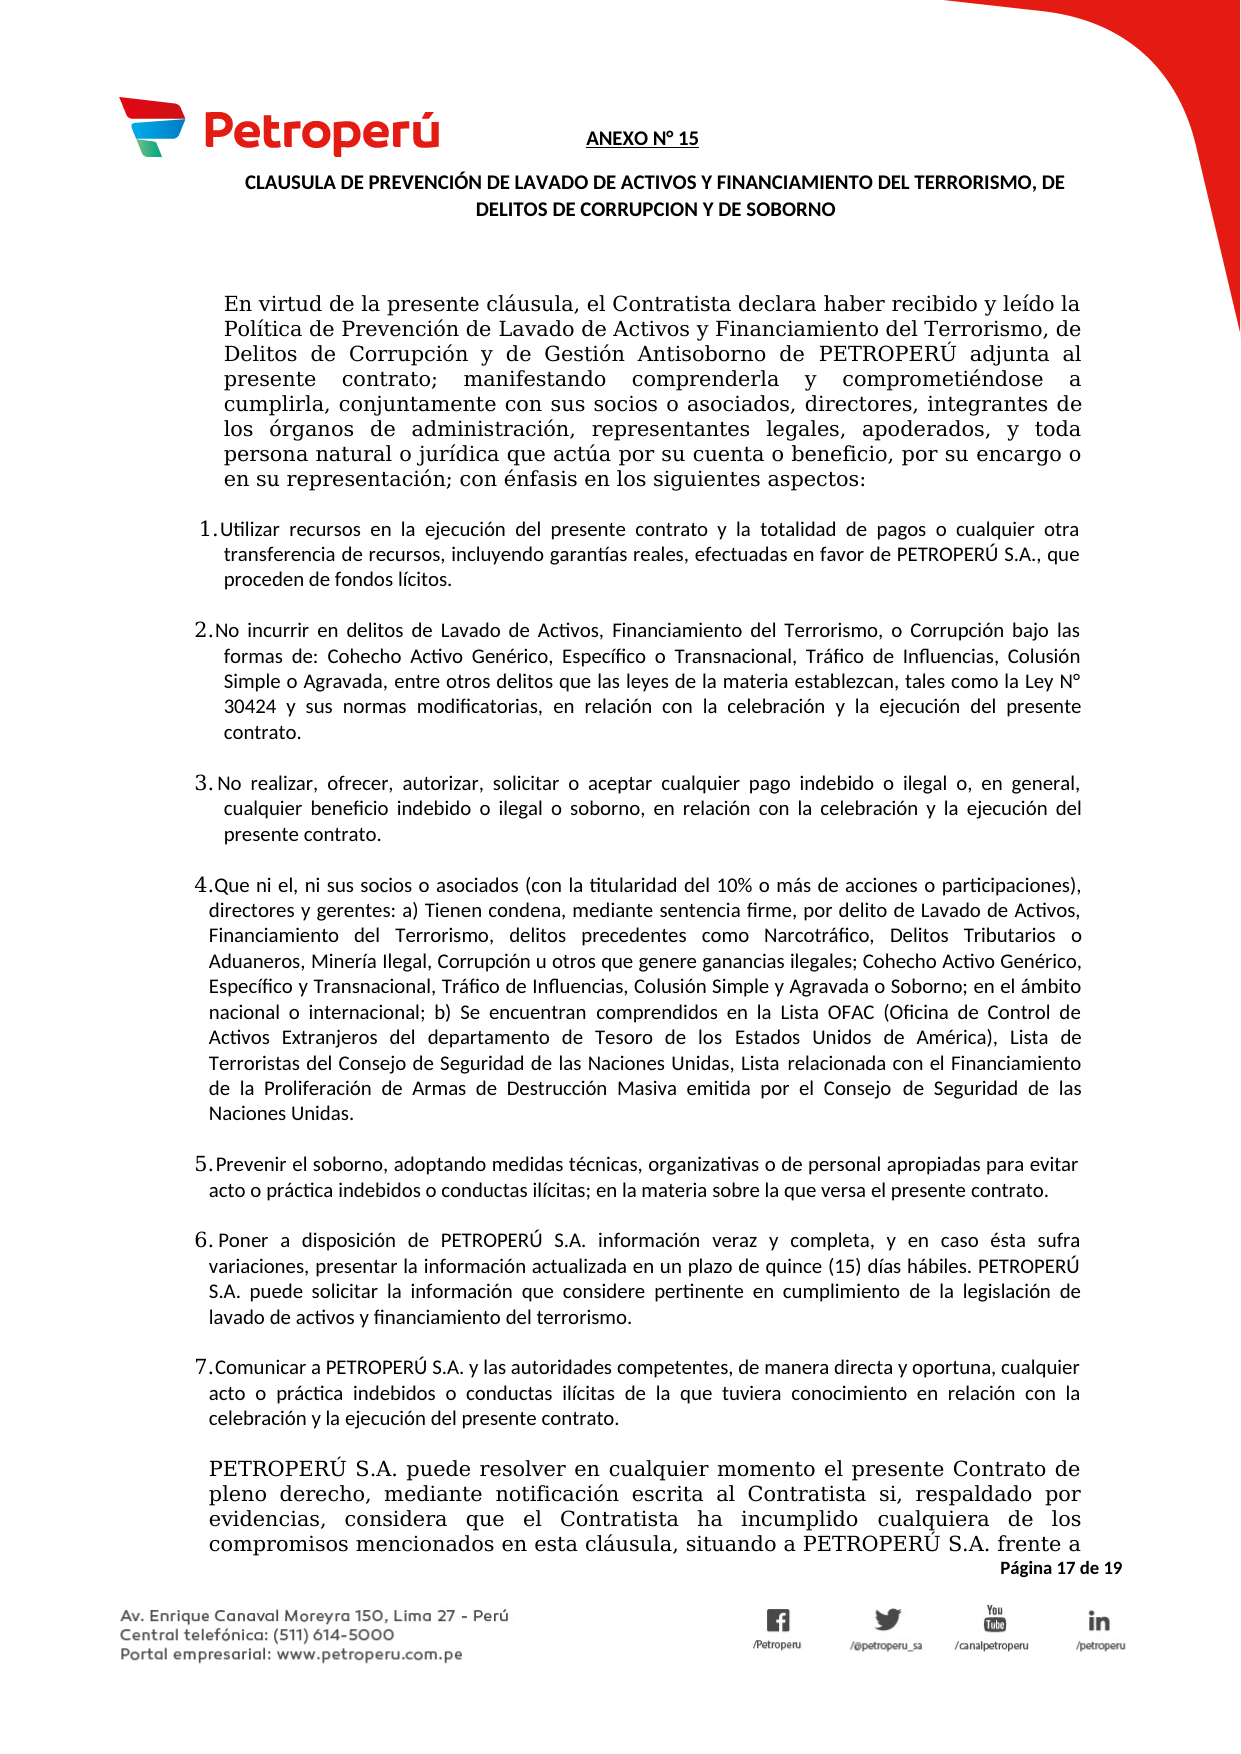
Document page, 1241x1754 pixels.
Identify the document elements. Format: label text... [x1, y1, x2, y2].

text CLAUSULA DE PREVENCIÓN DE LAVADO DE ACTIVOS Y FINANCIAMIENTO DEL TERRORISMO, DE DELITOS DE CORRUPCION Y DE SOBORNO [230, 169, 1081, 222]
text En virtud de la presente cláusula, el Contratista declara haber recibido y leído la Política de Prevención de Lavado de Activos y Financiamiento del Terrorismo, de Delitos de Corrupción y de Gestión Antisoborno de PETROPERÚ adjunta al presente contrato; manifestando comprenderla y comprometiéndose a cumplirla, conjuntamente con sus socios o asociados, directores, integrantes de los órganos de administración, representantes legales, apoderados, y toda persona natural o jurídica que actúa por su cuenta o beneficio, por su encargo o en su representación; con énfasis en los siguientes aspectos: [223, 290, 1082, 490]
list No incurrir en delitos de Lavado de Activos, Financiamiento del Terrorismo, o Corrupción bajo las formas de: Cohecho Activo Genérico, Específico o Transnacional, Tráfico de Influencias, Colusión Simple o Agravada, entre otros delitos que las leyes de la materia establezcan, tales como la Ley N° 30424 y sus normas modificatorias, en relación con la celebración y la ejecución del presente contrato. [194, 617, 1082, 744]
list Comunicar a PETROPERÚ S.A. y las autoridades competentes, de manera directa y oportuna, cualquier acto o práctica indebidos o conductas ilícitas de la que tuviera conocimiento en relación con la celebración y la ejecución del presente contrato. [194, 1354, 1082, 1431]
list Prevenir el soborno, adoptando medidas técnicas, organizativas o de personal apropiadas para evitar acto o práctica indebidos o conductas ilícitas; en la materia sobre la que versa el presente contrato. [194, 1151, 1081, 1202]
text ANEXO N° 15 [205, 125, 1079, 150]
list Poner a disposición de PETROPERÚ S.A. información veraz y completa, y en caso ésta sufra variaciones, presentar la información actualizada en un plazo de quince (15) días hábiles. PETROPERÚ S.A. puede solicitar la información que considere pertinente en cumplimiento de la legislación de lavado de activos y financiamiento del terrorismo. [194, 1227, 1081, 1329]
list No realizar, ofrecer, autorizar, solicitar o aceptar cualquier pago indebido o ilegal o, en general, cualquier beneficio indebido o ilegal o soborno, en relación con la celebración y la ejecución del presente contrato. [194, 769, 1082, 846]
picture [1, 1596, 1241, 1751]
list Que ni el, ni sus socios o asociados (con la titularidad del 10% o más de acciones o participaciones), directores y gerentes: a) Tienen condena, mediante sentencia firme, por delito de Lavado de Activos, Financiamiento del Terrorismo, delitos precedentes como Narcotráfico, Delitos Tributarios o Aduaneros, Minería Ilegal, Corrupción u otros que genere ganancias ilegales; Cohecho Activo Genérico, Específico y Transnacional, Tráfico de Influencias, Colusión Simple y Agravada o Soborno; en el ámbito nacional o internacional; b) Se encuentran comprendidos en la Lista OFAC (Oficina de Control de Activos Extranjeros del departamento de Tesoro de los Estados Unidos de América), Lista de Terroristas del Consejo de Seguridad de las Naciones Unidas, Lista relacionada con el Financiamiento de la Proliferación de Armas de Destrucción Masiva emitida por el Consejo de Seguridad de las Naciones Unidas. [194, 871, 1082, 1126]
picture [1, 0, 1241, 350]
list Utilizar recursos en la ejecución del presente contrato y la totalidad de pagos o cualquier otra transferencia de recursos, incluyendo garantías reales, efectuadas en favor de PETROPERÚ S.A., que proceden de fondos lícitos. [199, 515, 1082, 592]
